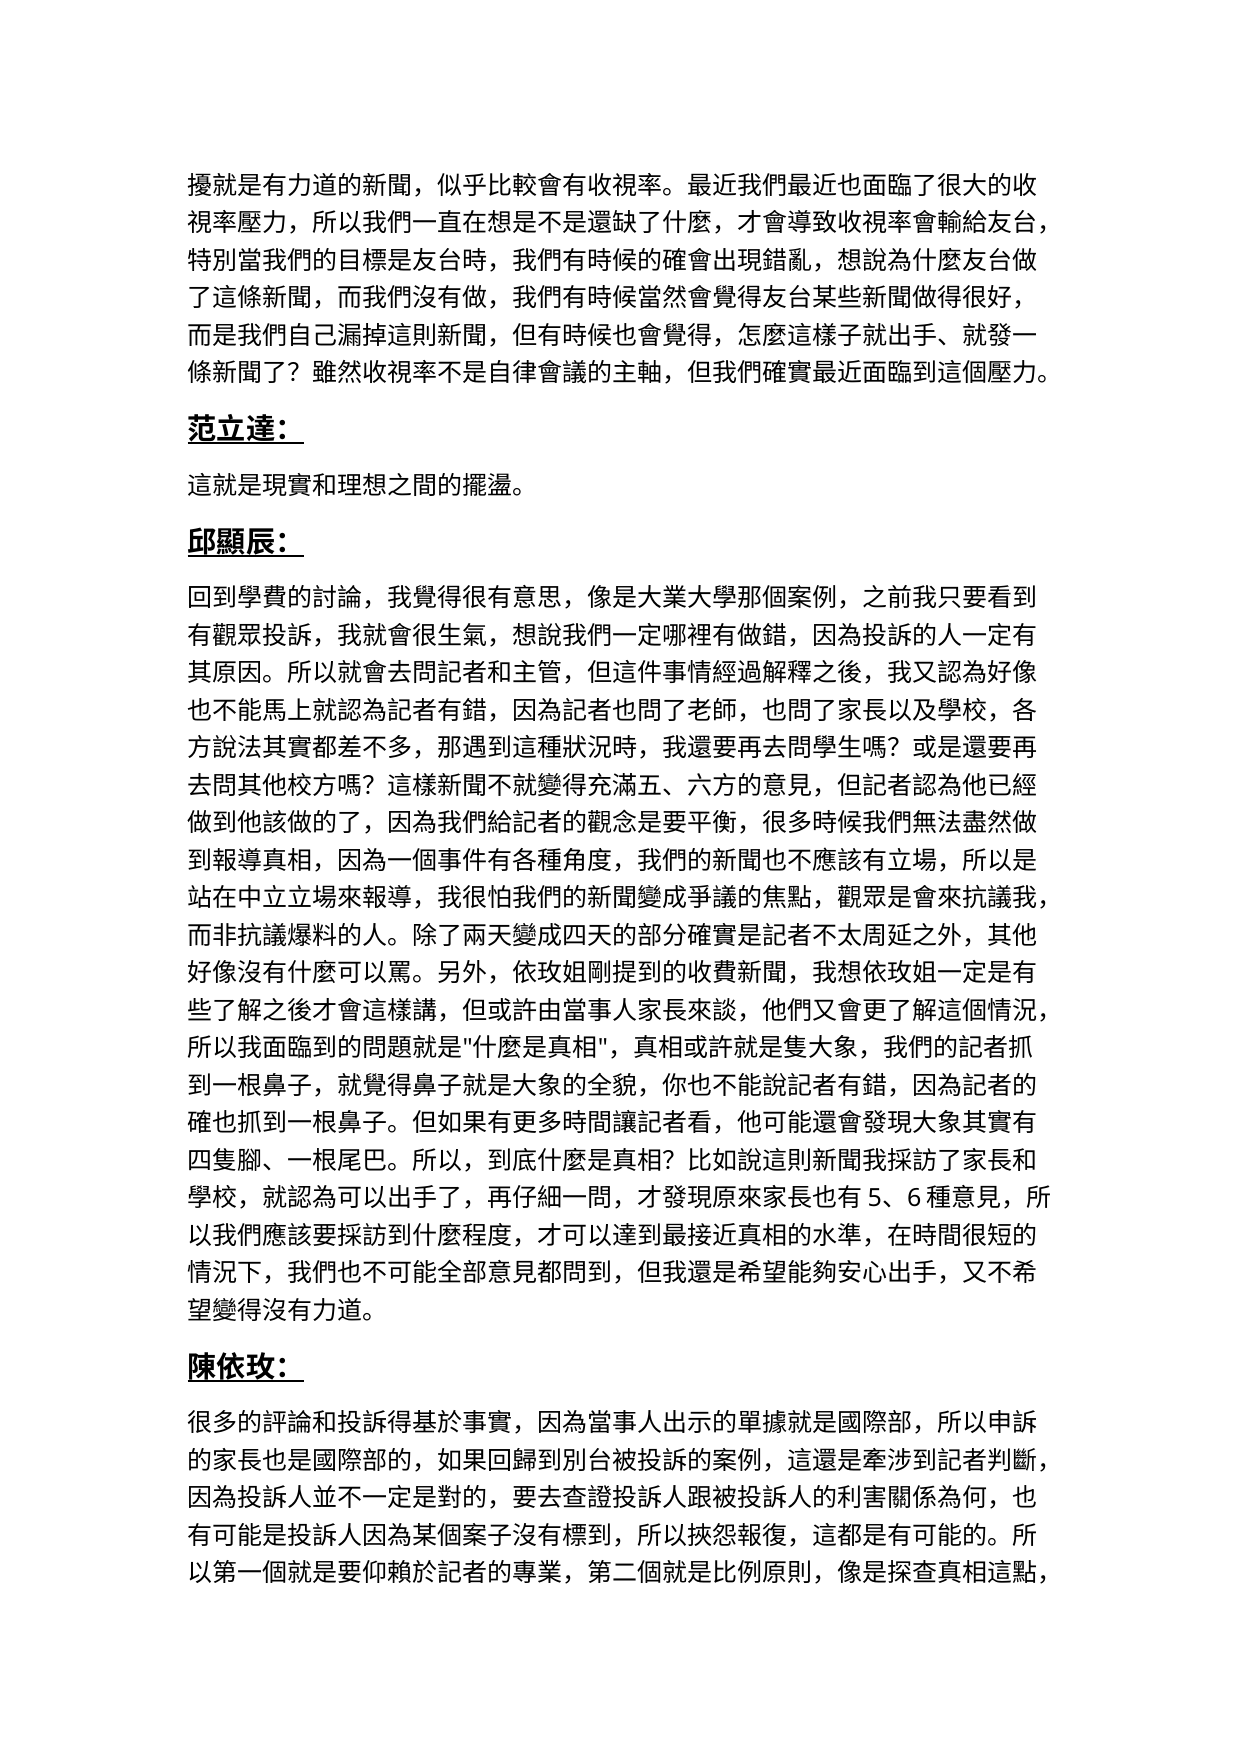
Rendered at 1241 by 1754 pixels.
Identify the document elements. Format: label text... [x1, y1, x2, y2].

text 陳依玫： [187, 1327, 1053, 1402]
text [187, 164, 1053, 389]
text 范立達： [187, 389, 1053, 464]
text 回到學費的討論，我覺得很有意思，像是大業大學那個案例，之前我只要看到有觀眾投訴，我就會很生氣，想說我們一定哪裡有做錯，因為投訴的人一定有其原因。所以就會去問記者和主管，但這件事情經過解釋之後，我又認為好像也不能馬上就認為記者有錯，因為記者也問了老師，也問了家長以及學校，各方說法其實都差不多，那遇到這種狀況時，我還要再去問學生嗎？或是還要再去問其他校方嗎？這樣新聞不就變得充滿五、六方的意見，但記者認為他已經做到他該做的了，因為我們給記者的觀念是要平衡，很多時候我們無法盡然做到報導真相，因為一個事件有各種角度，我們的新聞也不應該有立場，所以是站在中立立場來報導，我很怕我們的新聞變成爭議的焦點，觀眾是會來抗議我，而非抗議爆料的人。除了兩天變成四天的部分確實是記者不太周延之外，其他好像沒有什麼可以罵。另外，依玫姐剛提到的收費新聞，我想依玫姐一定是有些了解之後才會這樣講，但或許由當事人家長來談，他們又會更了解這個情況，所以我面臨到的問題就是"什麼是真相"，真相或許就是隻大象，我們的記者抓到一根鼻子，就覺得鼻子就是大象的全貌，你也不能說記者有錯，因為記者的確也抓到一根鼻子。但如果有更多時間讓記者看，他可能還會發現大象其實有四隻腳、一根尾巴。所以，到底什麼是真相？比如說這則新聞我採訪了家長和學校，就認為可以出手了，再仔細一問，才發現原來家長也有5、6種意見，所以我們應該要採訪到什麼程度，才可以達到最接近真相的水準，在時間很短的情況下，我們也不可能全部意見都問到，但我還是希望能夠安心出手，又不希望變得沒有力道。 [187, 577, 1053, 1327]
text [187, 1402, 1053, 1589]
text 邱顯辰： [187, 502, 1053, 577]
text 這就是現實和理想之間的擺盪。 [187, 464, 1053, 502]
